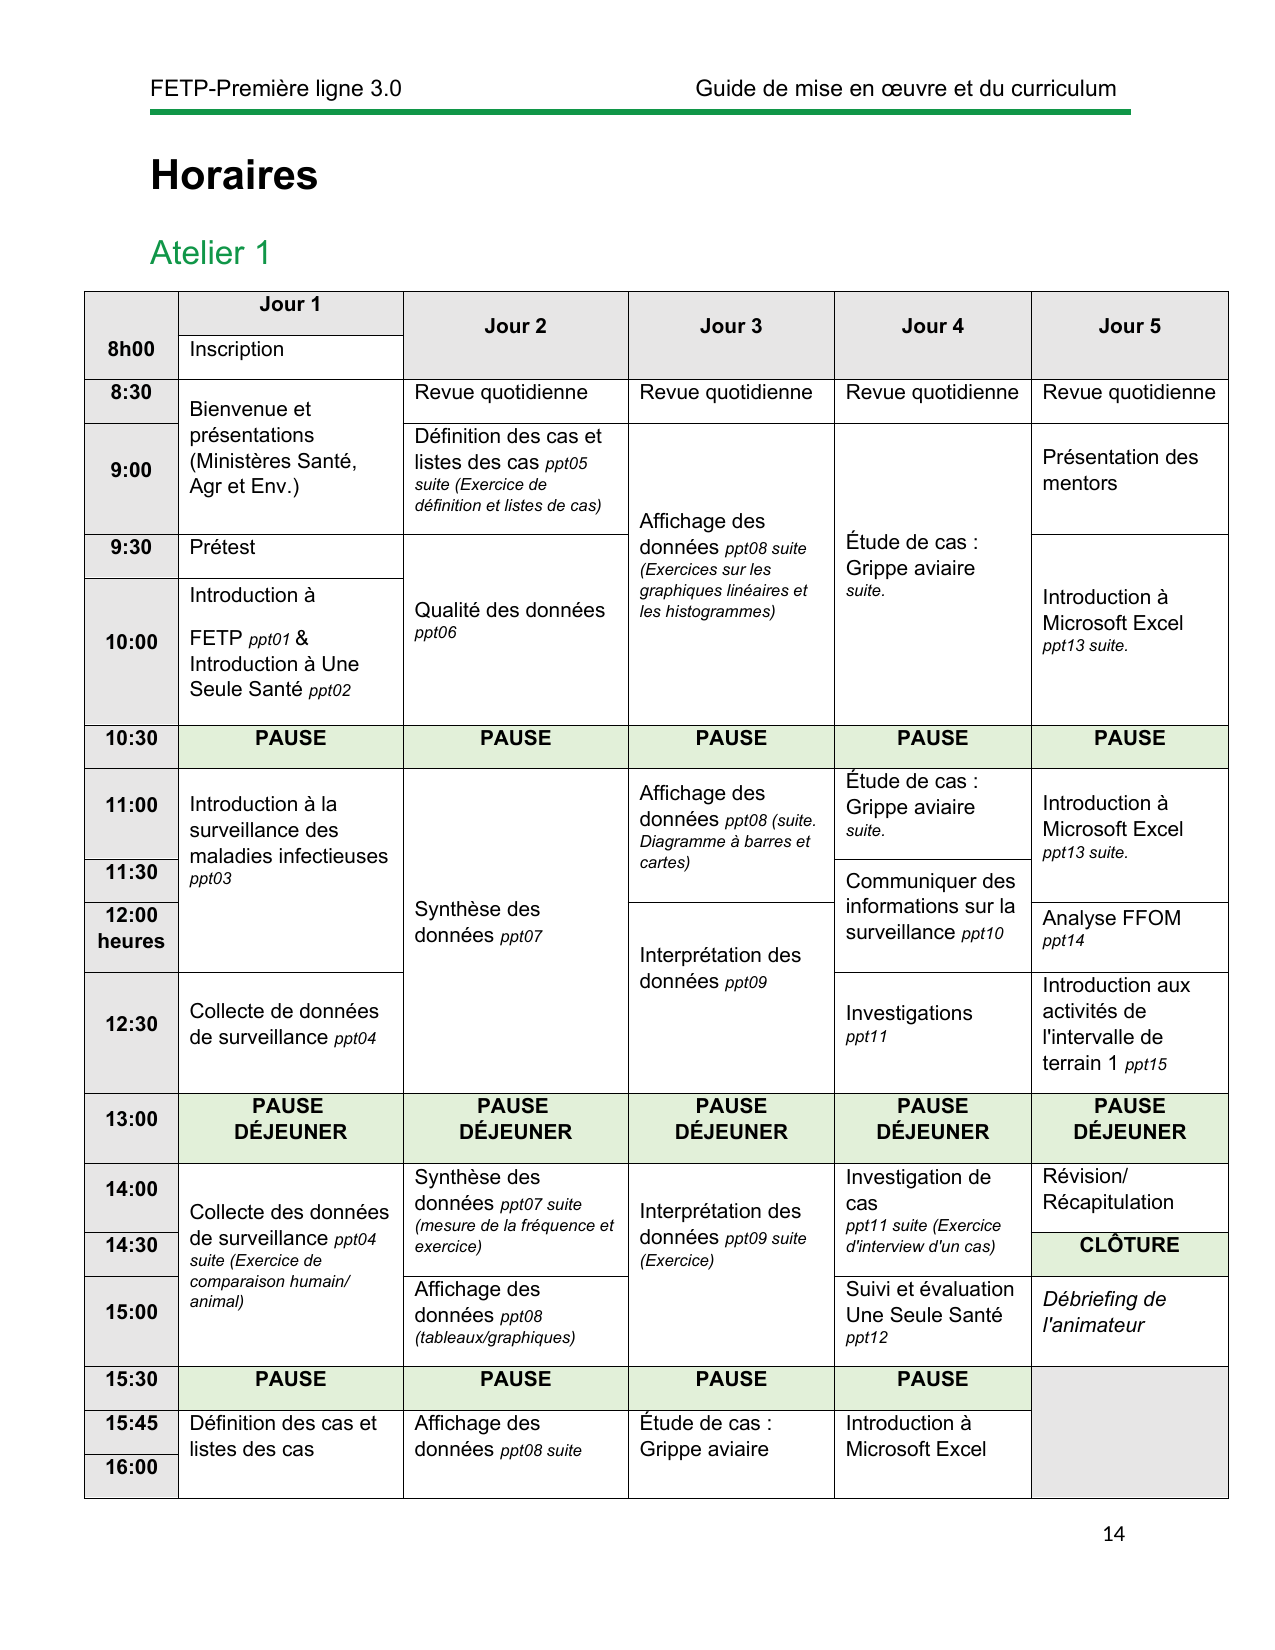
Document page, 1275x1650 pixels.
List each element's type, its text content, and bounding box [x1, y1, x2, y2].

table_cell [1032, 1367, 1228, 1497]
table_cell 16:00 [85, 1455, 178, 1497]
text Atelier 1 [150, 202, 1125, 271]
table_cell PAUSE DÉJEUNER [1032, 1094, 1228, 1163]
table_cell Revue quotidienne [1032, 380, 1228, 423]
table_header [85, 292, 178, 335]
table_cell Définition des cas et listes des cas ppt05 [179, 1411, 403, 1497]
table_header Jour 3 [629, 292, 834, 379]
table_cell Étude de cas : Grippe aviaire suite. [835, 424, 1031, 724]
table_cell 10:30 [85, 726, 178, 768]
table_cell PAUSE [179, 726, 403, 768]
table_cell 14:00 [85, 1164, 178, 1232]
table_cell Bienvenue et présentations (Ministères Santé, Agr et Env.) [179, 380, 403, 534]
table_cell Revue quotidienne [835, 380, 1031, 423]
table_header Jour 4 [835, 292, 1031, 379]
table_cell Interprétation des données ppt09 [629, 903, 834, 1093]
table_cell Affichage des données ppt08 (suite. Diagramme à barres et cartes) [629, 769, 834, 902]
table_cell Affichage des données ppt08 (tableaux/graphiques) [404, 1277, 628, 1366]
table_cell 15:45 [85, 1411, 178, 1454]
table_cell PAUSE [835, 1367, 1031, 1410]
table_cell 15:00 [85, 1277, 178, 1366]
table_cell PAUSE [179, 1367, 403, 1410]
table_cell Introduction à Microsoft Excel ppt13 suite. [1032, 769, 1228, 902]
table_cell 9:00 [85, 424, 178, 534]
table_cell Introduction aux activités de l'intervalle de terrain 1 ppt15 [1032, 973, 1228, 1093]
table_cell Collecte des données de surveillance ppt04 suite (Exercice de comparaison humain/ animal) [179, 1164, 403, 1366]
table_cell Définition des cas et listes des cas ppt05 suite (Exercice de définition et listes de cas) [404, 424, 628, 534]
table_cell PAUSE [404, 1367, 628, 1410]
table_cell 14:30 [85, 1233, 178, 1276]
table_cell PAUSE [835, 726, 1031, 768]
table_cell Revue quotidienne [629, 380, 834, 423]
table_cell Revue quotidienne [404, 380, 628, 423]
table_cell 15:30 [85, 1367, 178, 1410]
table_cell PAUSE [629, 1367, 834, 1410]
table_cell Suivi et évaluation Une Seule Santé ppt12 [835, 1277, 1031, 1366]
table_cell Qualité des données ppt06 [404, 535, 628, 724]
table_cell 12:30 [85, 973, 178, 1093]
table_cell Étude de cas : Grippe aviaire suite. [835, 769, 1031, 858]
table_cell 8h00 [85, 336, 178, 379]
table_cell Introduction à Microsoft Excel ppt13 suite. [1032, 535, 1228, 724]
table_cell Présentation des mentors [1032, 424, 1228, 534]
table_cell Étude de cas : Grippe aviaire [629, 1411, 834, 1497]
table_cell PAUSE DÉJEUNER [835, 1094, 1031, 1163]
table_cell Collecte de données de surveillance ppt04 [179, 973, 403, 1093]
table_cell PAUSE [404, 726, 628, 768]
table_header Jour 1 [179, 292, 403, 335]
table_header Jour 5 [1032, 292, 1228, 379]
table_cell 11:00 [85, 769, 178, 858]
table_cell Investigation de cas ppt11 suite (Exercice d'interview d'un cas) [835, 1164, 1031, 1276]
table_cell PAUSE DÉJEUNER [404, 1094, 628, 1163]
table_cell 11:30 [85, 860, 178, 902]
table_cell Inscription [179, 336, 403, 379]
table_cell 12:00 heures [85, 903, 178, 972]
table_cell Introduction à FETP ppt01 & Introduction à Une Seule Santé ppt02 [179, 579, 403, 724]
table_cell PAUSE DÉJEUNER [629, 1094, 834, 1163]
table_header Jour 2 [404, 292, 628, 379]
table_cell Introduction à la surveillance des maladies infectieuses ppt03 [179, 769, 403, 972]
table_cell 8:30 [85, 380, 178, 423]
table_cell Prétest [179, 535, 403, 577]
table_cell Synthèse des données ppt07 [404, 769, 628, 1093]
subtitle Horaires [150, 150, 1125, 198]
table_cell Analyse FFOM ppt14 [1032, 903, 1228, 972]
table_cell 13:00 [85, 1094, 178, 1163]
table_cell CLÔTURE [1032, 1233, 1228, 1276]
table_cell 9:30 [85, 535, 178, 577]
table_cell Affichage des données ppt08 suite (Exercices sur les graphiques linéaires et les histogrammes) [629, 424, 834, 724]
table_cell Communiquer des informations sur la surveillance ppt10 [835, 860, 1031, 972]
table_cell Affichage des données ppt08 suite (tableaux/graphiques) [404, 1411, 628, 1497]
table_cell PAUSE [629, 726, 834, 768]
table_cell Investigations ppt11 [835, 973, 1031, 1093]
table_cell PAUSE DÉJEUNER [179, 1094, 403, 1163]
table_cell Interprétation des données ppt09 suite (Exercice) [629, 1164, 834, 1366]
table_cell Révision/ Récapitulation [1032, 1164, 1228, 1232]
table_cell Synthèse des données ppt07 suite (mesure de la fréquence et exercice) [404, 1164, 628, 1276]
table_cell Introduction à Microsoft Excel ppt13 [835, 1411, 1031, 1497]
table_cell 10:00 [85, 579, 178, 724]
table_cell Débriefing de l'animateur [1032, 1277, 1228, 1366]
table_cell PAUSE [1032, 726, 1228, 768]
